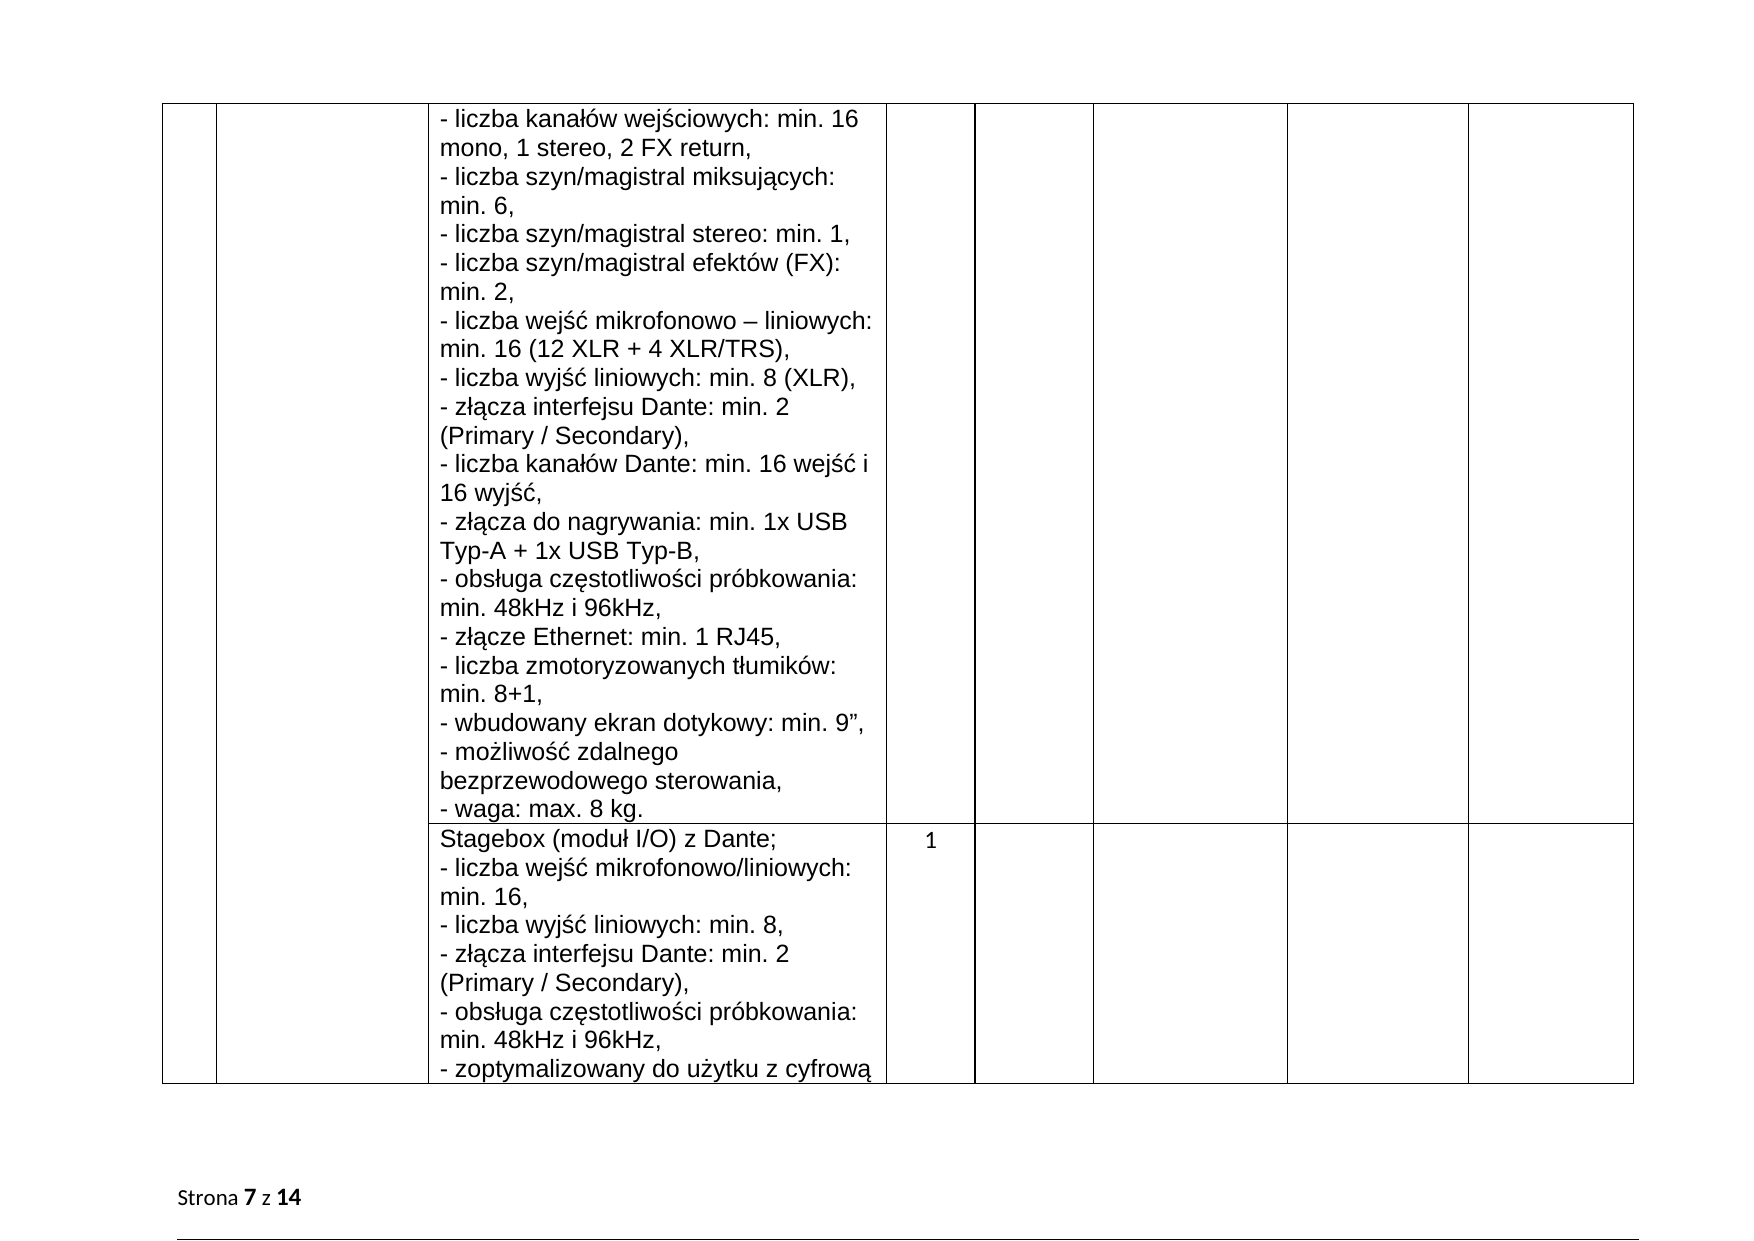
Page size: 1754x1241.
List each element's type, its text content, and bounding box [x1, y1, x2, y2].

table_cell [976, 104, 1093, 823]
table_cell [1288, 104, 1468, 823]
table_cell [1288, 824, 1468, 1083]
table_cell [429, 824, 886, 1083]
table_cell [1469, 104, 1633, 823]
table_cell [1094, 824, 1287, 1083]
table_cell 1 [887, 824, 974, 1083]
table_cell 1 [887, 104, 974, 823]
table_cell [1094, 104, 1287, 823]
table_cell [429, 104, 886, 823]
table_cell [1469, 824, 1633, 1083]
table_cell [976, 824, 1093, 1083]
